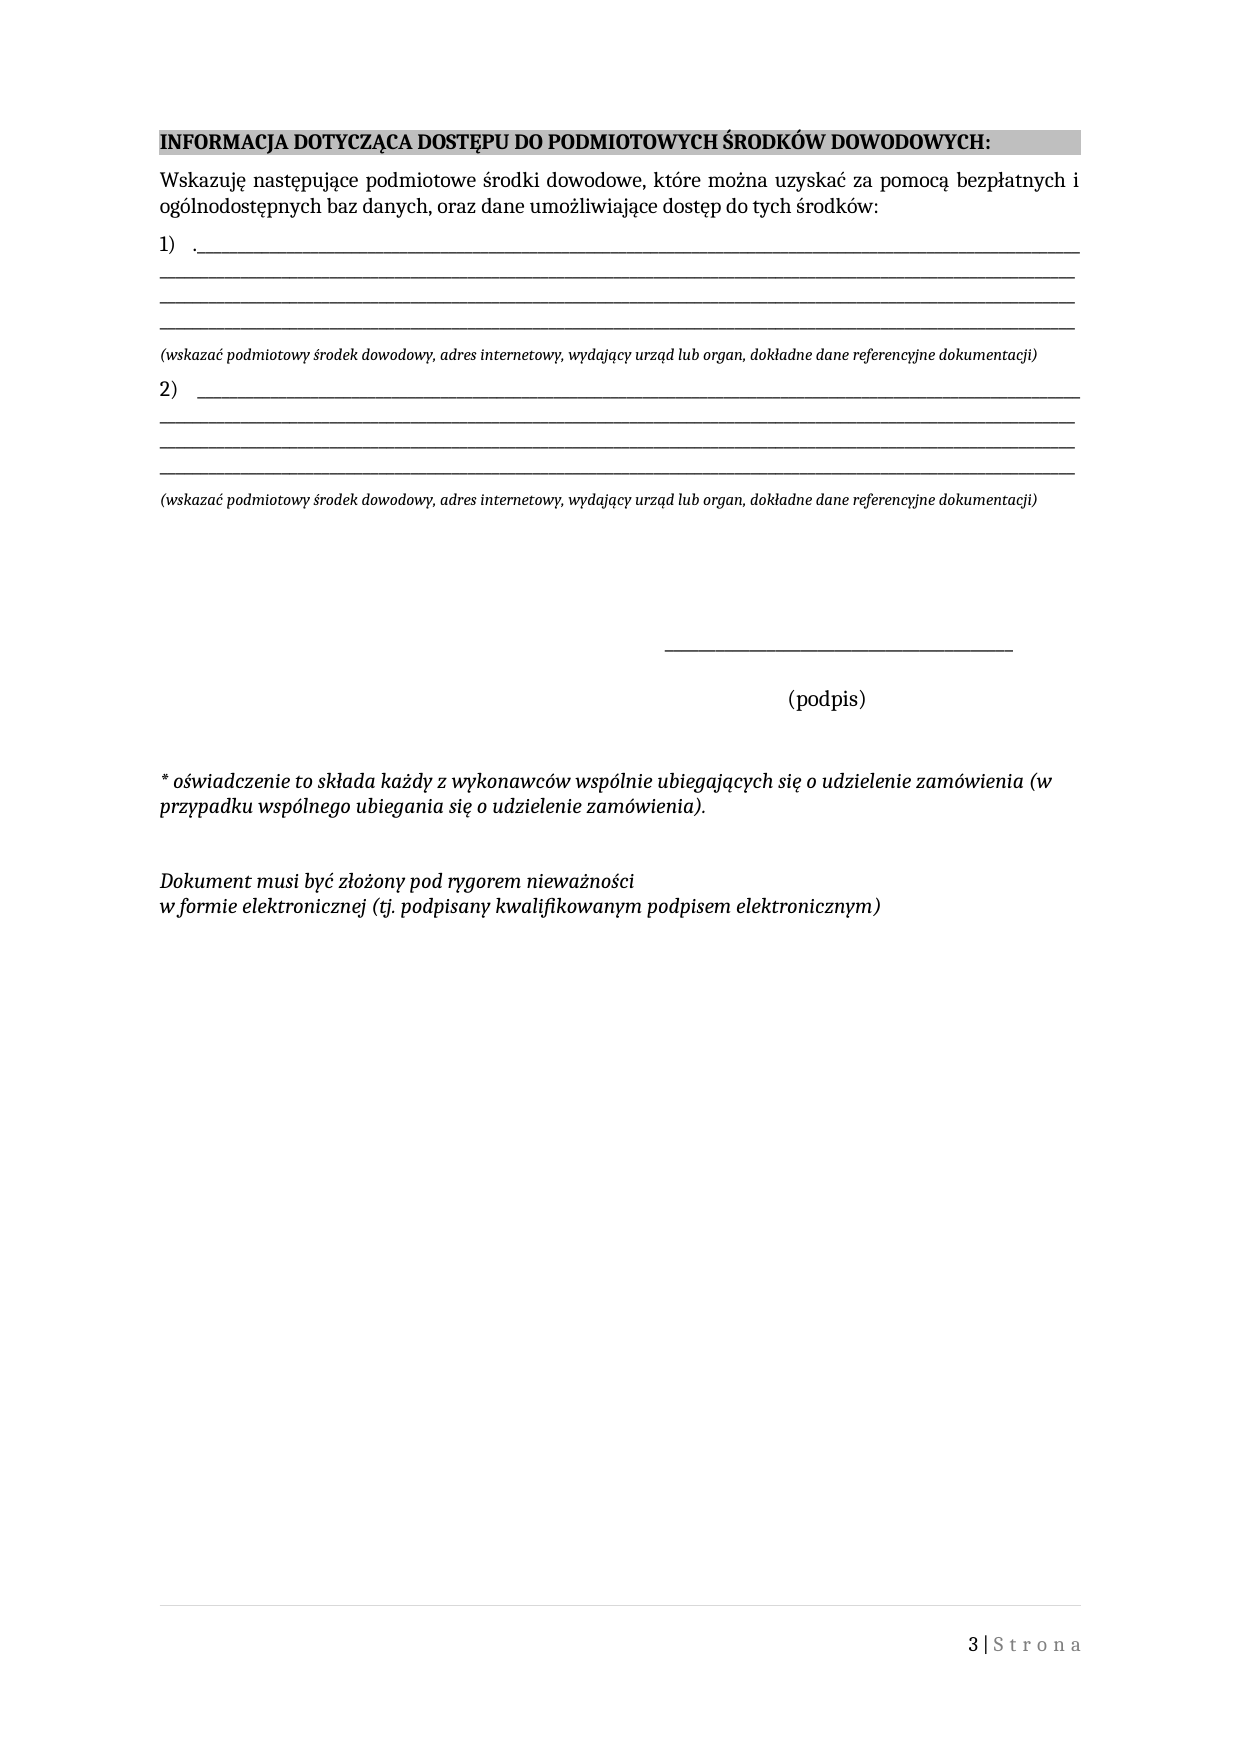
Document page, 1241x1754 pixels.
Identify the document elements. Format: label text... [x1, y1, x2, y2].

text 1) ._____________________________________________________________________________________________________________ ___________________________________________________________________________________________________________________________________________________________________________________________________________________________________________________________________________________________________________________________________________________ [159, 232, 1081, 332]
text (wskazać podmiotowy środek dowodowy, adres internetowy, wydający urząd lub organ, dokładne dane referencyjne dokumentacji) [159, 345, 1081, 364]
text (wskazać podmiotowy środek dowodowy, adres internetowy, wydający urząd lub organ, dokładne dane referencyjne dokumentacji) [159, 490, 1081, 509]
text _________________________________________ (podpis) [573, 629, 1081, 712]
text * oświadczenie to składa każdy z wykonawców wspólnie ubiegających się o udzielenie zamówienia (w przypadku wspólnego ubiegania się o udzielenie zamówienia). [159, 768, 1081, 819]
text INFORMACJA DOTYCZĄCA DOSTĘPU DO PODMIOTOWYCH ŚRODKÓW DOWODOWYCH: [159, 130, 1081, 155]
text 2) _____________________________________________________________________________________________________________ ___________________________________________________________________________________________________________________________________________________________________________________________________________________________________________________________________________________________________________________________________________________ [159, 377, 1081, 477]
text Wskazuję następujące podmiotowe środki dowodowe, które można uzyskać za pomocą bezpłatnych i ogólnodostępnych baz danych, oraz dane umożliwiające dostęp do tych środków: [159, 168, 1081, 219]
text Dokument musi być złożony pod rygorem nieważności w formie elektronicznej (tj. podpisany kwalifikowanym podpisem elektronicznym) [159, 869, 1081, 919]
